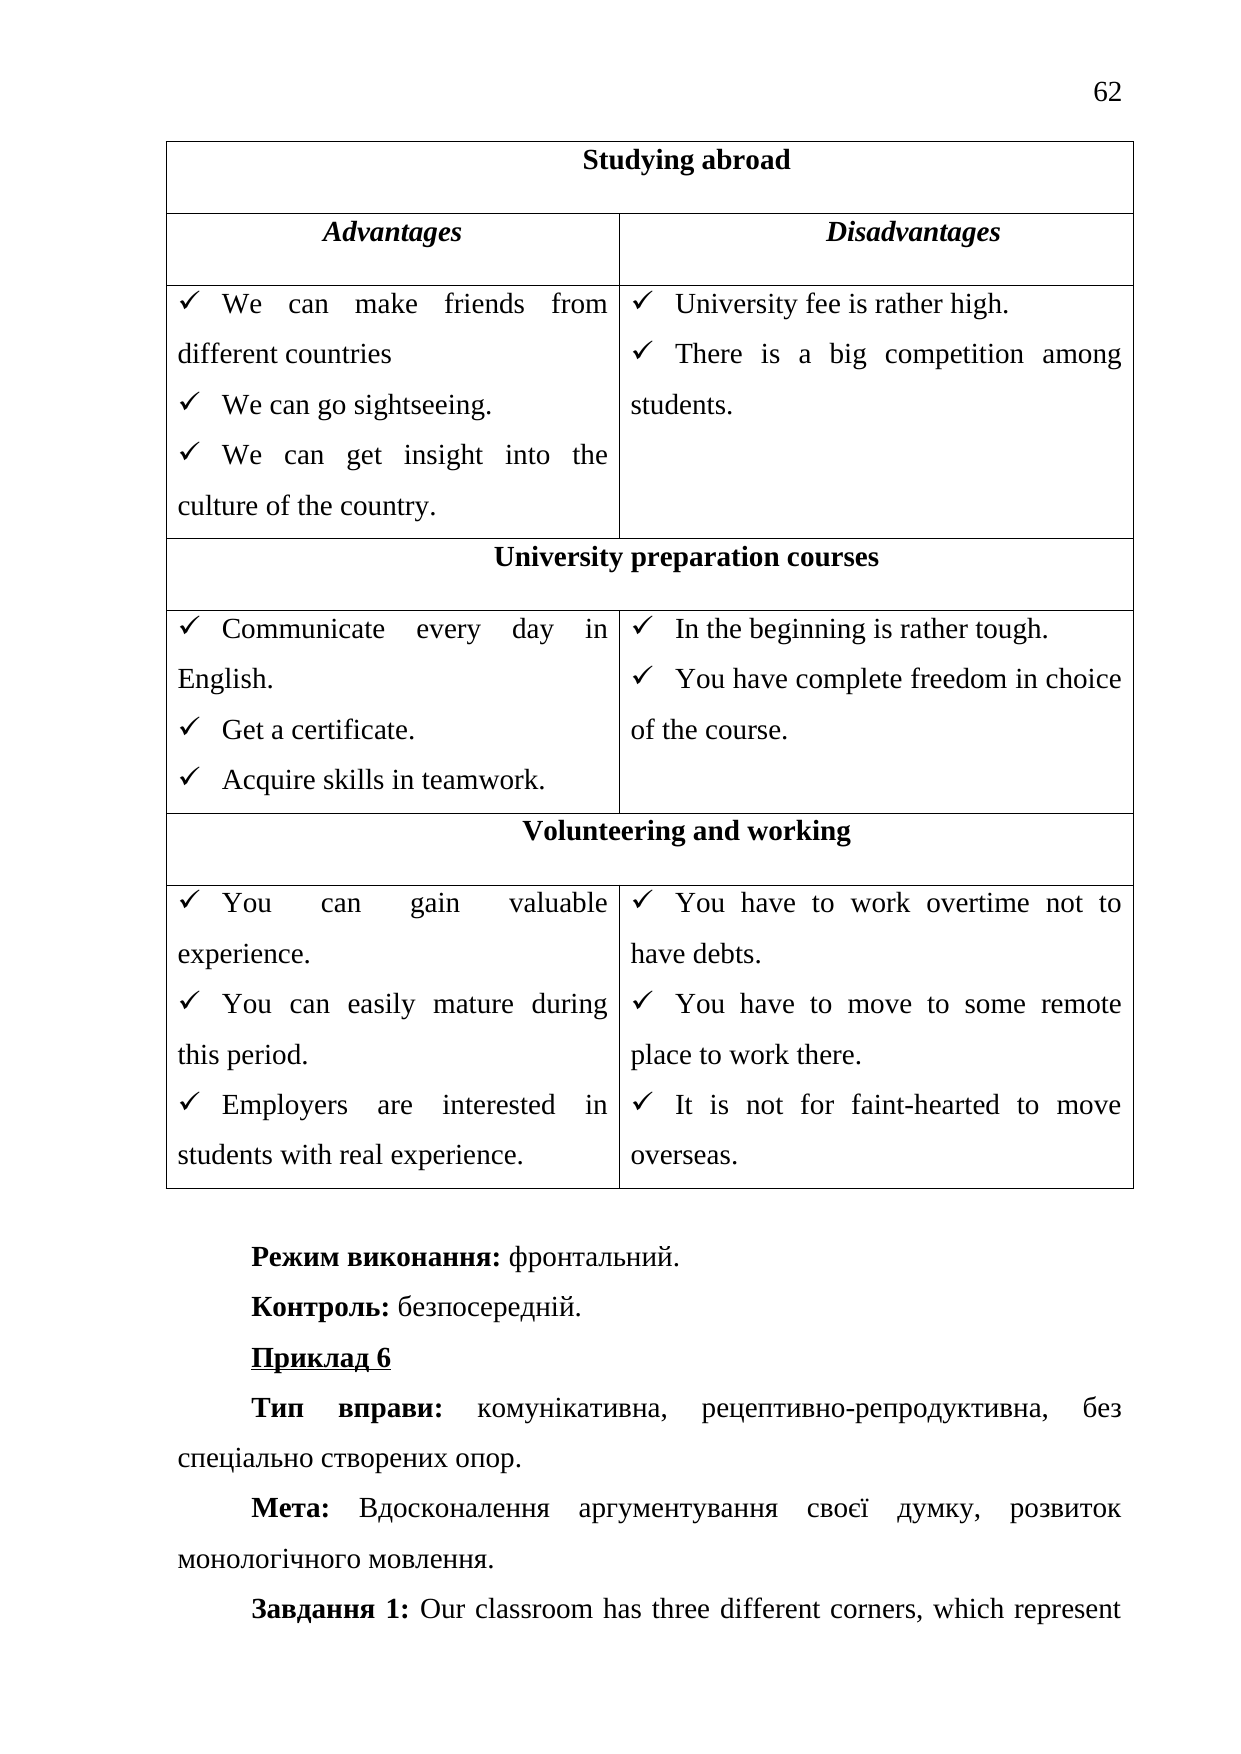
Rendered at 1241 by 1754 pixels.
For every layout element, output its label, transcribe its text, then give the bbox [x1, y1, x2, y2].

table_cell You can gain valuable experience. You can easily mature during this period. Employers are interested in students with real experience. [167, 886, 619, 1188]
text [177, 1591, 1122, 1625]
text Тип вправи: комунікативна, рецептивно-репродуктивна, без спеціально створених опор. [177, 1390, 1122, 1474]
table_cell Volunteering and working [167, 814, 1133, 884]
table_cell Advantages [167, 214, 619, 285]
table_cell University fee is rather high. There is a big competition among students. [620, 286, 1133, 538]
text Режим виконання: фронтальний. [177, 1239, 1122, 1273]
text Мета: Вдосконалення аргументування своєї думку, розвиток монологічного мовлення. [177, 1491, 1122, 1574]
text Контроль: безпосередній. [177, 1289, 1122, 1323]
table_cell University preparation courses [167, 539, 1133, 610]
table_cell Communicate every day in English. Get a certificate. Acquire skills in teamwork. [167, 611, 619, 812]
table_cell In the beginning is rather tough. You have complete freedom in choice of the course. [620, 611, 1133, 812]
table_cell You have to work overtime not to have debts. You have to move to some remote place to work there. It is not for faint-hearted to move overseas. [620, 886, 1133, 1188]
table_header Studying abroad [167, 142, 1133, 213]
text Приклад 6 [177, 1340, 1122, 1373]
table_cell Disadvantages [620, 214, 1133, 285]
table_cell We can make friends from different countries We can go sightseeing. We can get insight into the culture of the country. [167, 286, 619, 538]
